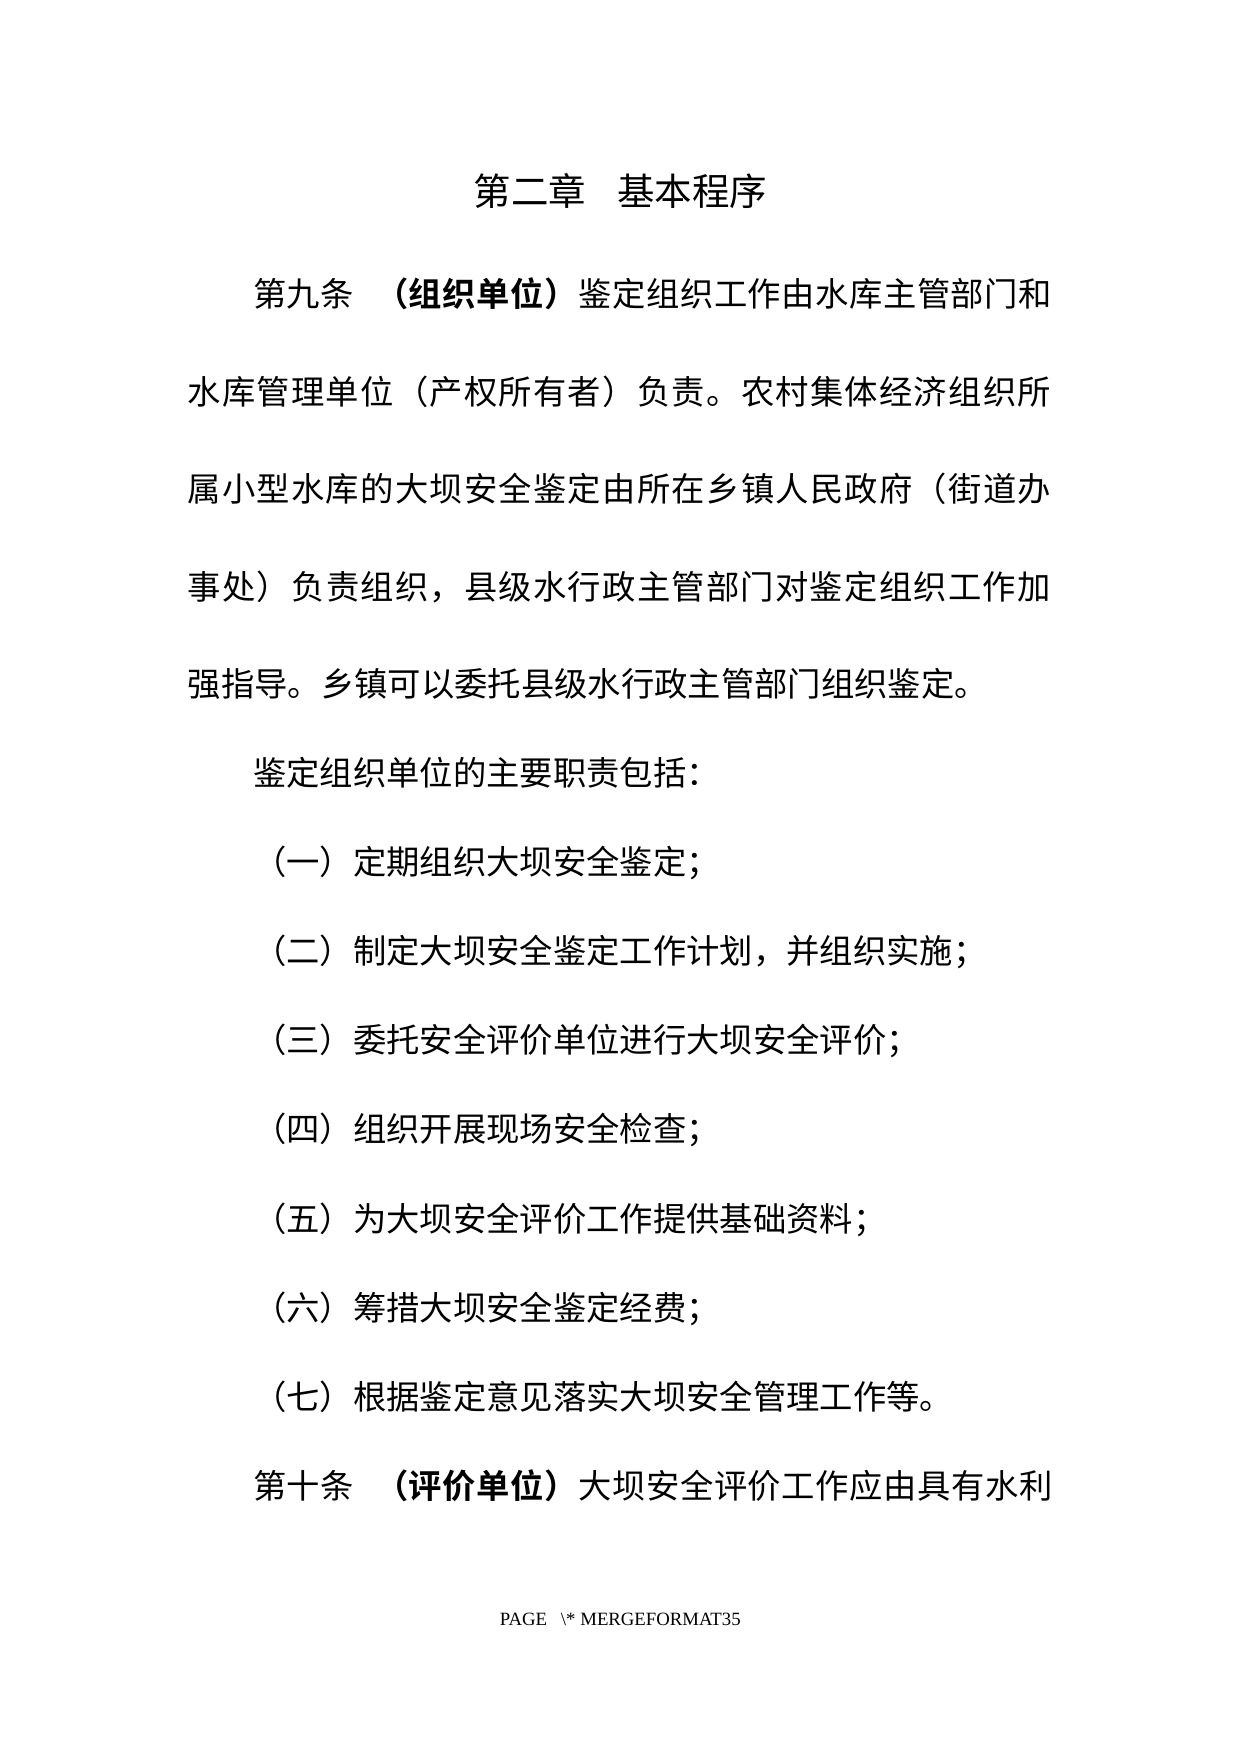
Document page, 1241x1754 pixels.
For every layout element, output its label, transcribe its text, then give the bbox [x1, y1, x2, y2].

text （五）为大坝安全评价工作提供基础资料； [253, 1184, 1053, 1249]
text （四）组织开展现场安全检查； [253, 1095, 1053, 1160]
text （一）定期组织大坝安全鉴定； [253, 828, 1053, 893]
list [187, 1451, 1053, 1516]
text （七）根据鉴定意见落实大坝安全管理工作等。 [253, 1362, 1053, 1427]
text （二）制定大坝安全鉴定工作计划，并组织实施； [253, 917, 1053, 982]
text 鉴定组织单位的主要职责包括： [253, 739, 1053, 804]
text （三）委托安全评价单位进行大坝安全评价； [253, 1006, 1053, 1071]
list （组织单位）鉴定组织工作由水库主管部门和水库管理单位（产权所有者）负责。农村集体经济组织所属小型水库的大坝安全鉴定由所在乡镇人民政府（街道办事处）负责组织，县级水行政主管部门对鉴定组织工作加强指导。乡镇可以委托县级水行政主管部门组织鉴定。 [187, 259, 1053, 714]
list 基本程序 [187, 162, 1053, 216]
text （六）筹措大坝安全鉴定经费； [253, 1273, 1053, 1338]
